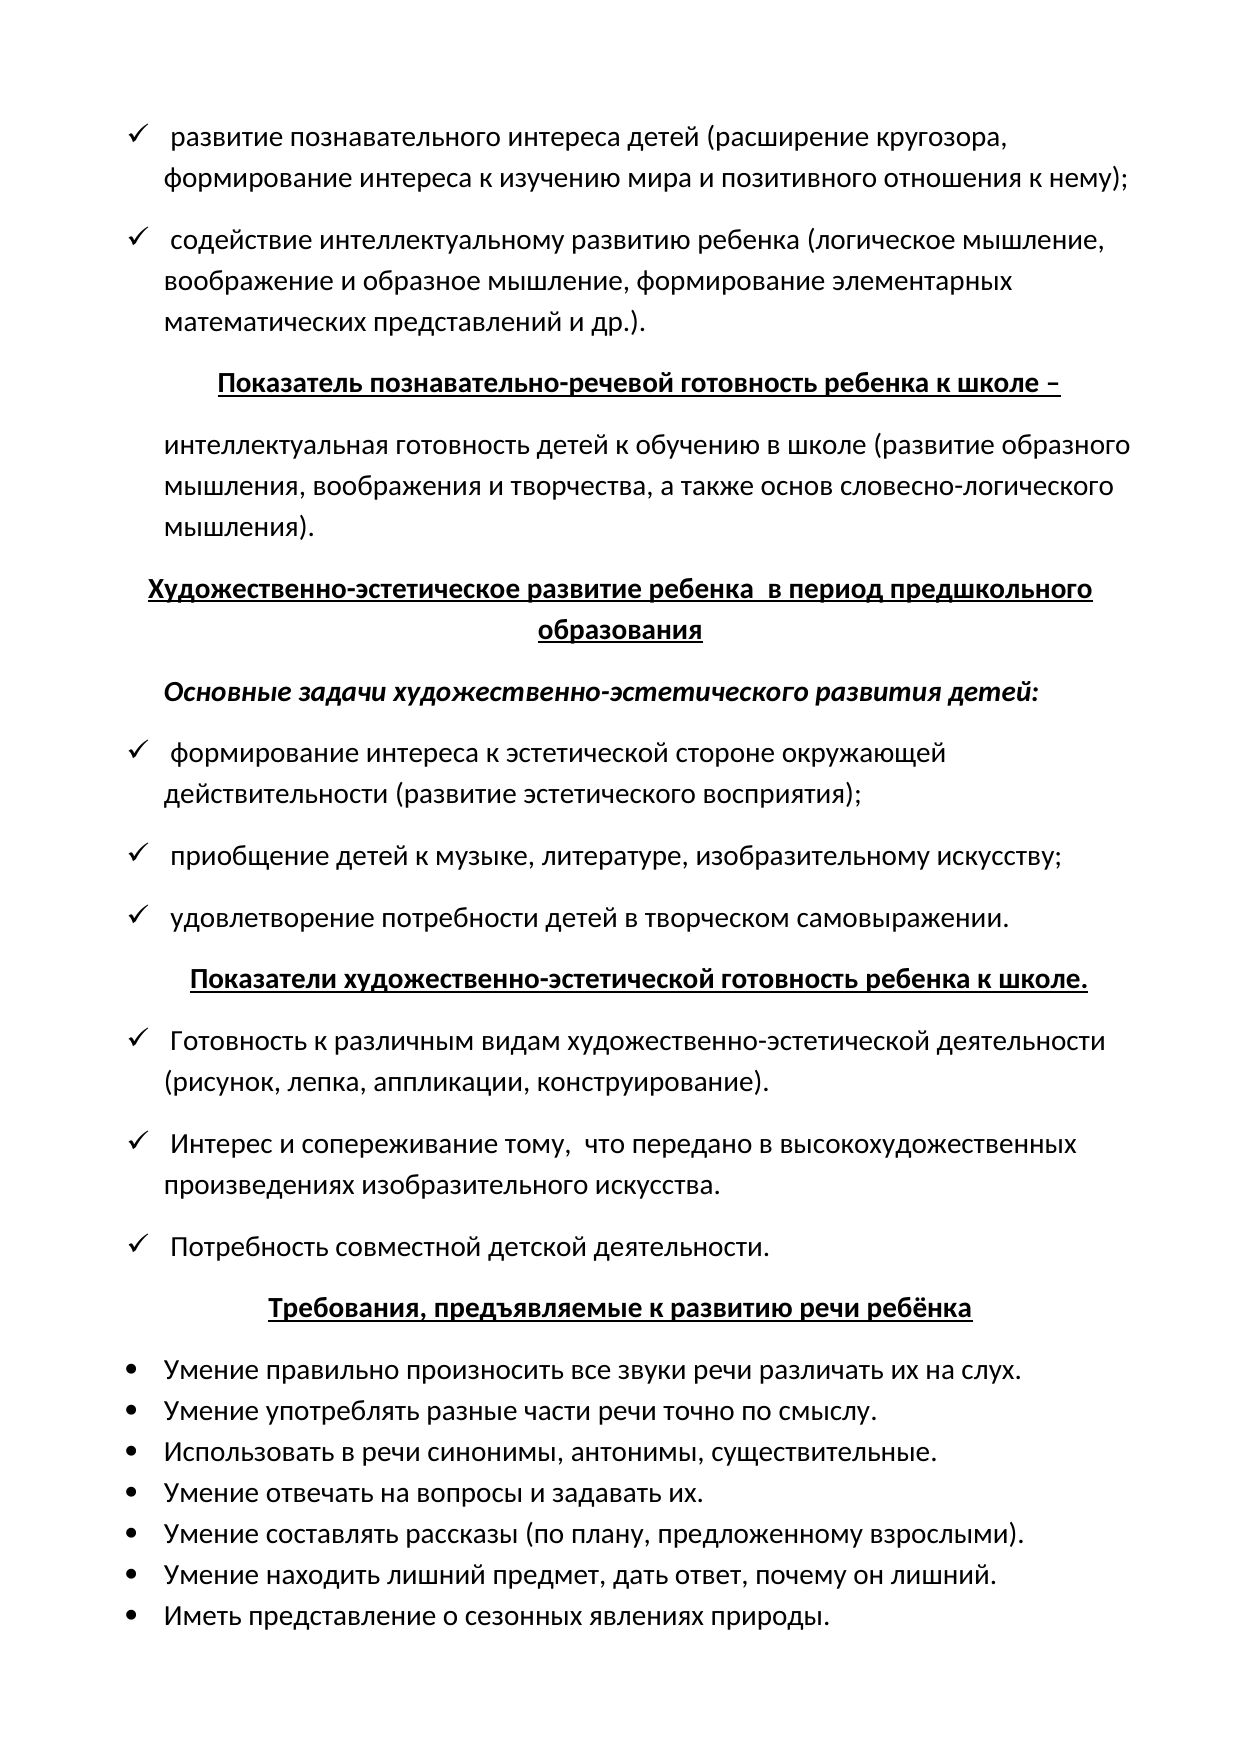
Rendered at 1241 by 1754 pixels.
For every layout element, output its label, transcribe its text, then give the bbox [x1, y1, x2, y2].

text интеллектуальная готовность детей к обучению в школе (развитие образного мышления, воображения и творчества, а также основ словесно-логического мышления). [164, 426, 1152, 544]
list Потребность совместной детской деятельности. [126, 1228, 1152, 1263]
list Готовность к различным видам художественно-эстетической деятельности (рисунок, лепка, аппликации, конструирование). [126, 1022, 1152, 1099]
list Умение составлять рассказы (по плану, предложенному взрослыми). [126, 1515, 1152, 1551]
text Основные задачи художественно-эстетического развития детей: [164, 673, 1152, 708]
list Умение отвечать на вопросы и задавать их. [126, 1474, 1152, 1510]
list Умение правильно произносить все звуки речи различать их на слух. [126, 1351, 1152, 1387]
text Показатели художественно-эстетической готовность ребенка к школе. [126, 961, 1152, 996]
text Художественно-эстетическое развитие ребенка в период предшкольного образования [89, 570, 1152, 646]
list Иметь представление о сезонных явлениях природы. [126, 1597, 1152, 1633]
list Умение находить лишний предмет, дать ответ, почему он лишний. [126, 1556, 1152, 1592]
list содействие интеллектуальному развитию ребенка (логическое мышление, воображение и образное мышление, формирование элементарных математических представлений и др.). [126, 221, 1152, 338]
list развитие познавательного интереса детей (расширение кругозора, формирование интереса к изучению мира и позитивного отношения к нему); [126, 118, 1152, 195]
list удовлетворение потребности детей в творческом самовыражении. [126, 899, 1152, 934]
list Использовать в речи синонимы, антонимы, существительные. [126, 1433, 1152, 1469]
text Показатель познавательно-речевой готовность ребенка к школе – [126, 364, 1152, 400]
list формирование интереса к эстетической стороне окружающей действительности (развитие эстетического восприятия); [126, 734, 1152, 811]
list приобщение детей к музыке, литературе, изобразительному искусству; [126, 837, 1152, 873]
list Умение употреблять разные части речи точно по смыслу. [126, 1392, 1152, 1428]
text Требования, предъявляемые к развитию речи ребёнка [89, 1289, 1152, 1325]
list Интерес и сопереживание тому, что передано в высокохудожественных произведениях изобразительного искусства. [126, 1125, 1152, 1202]
